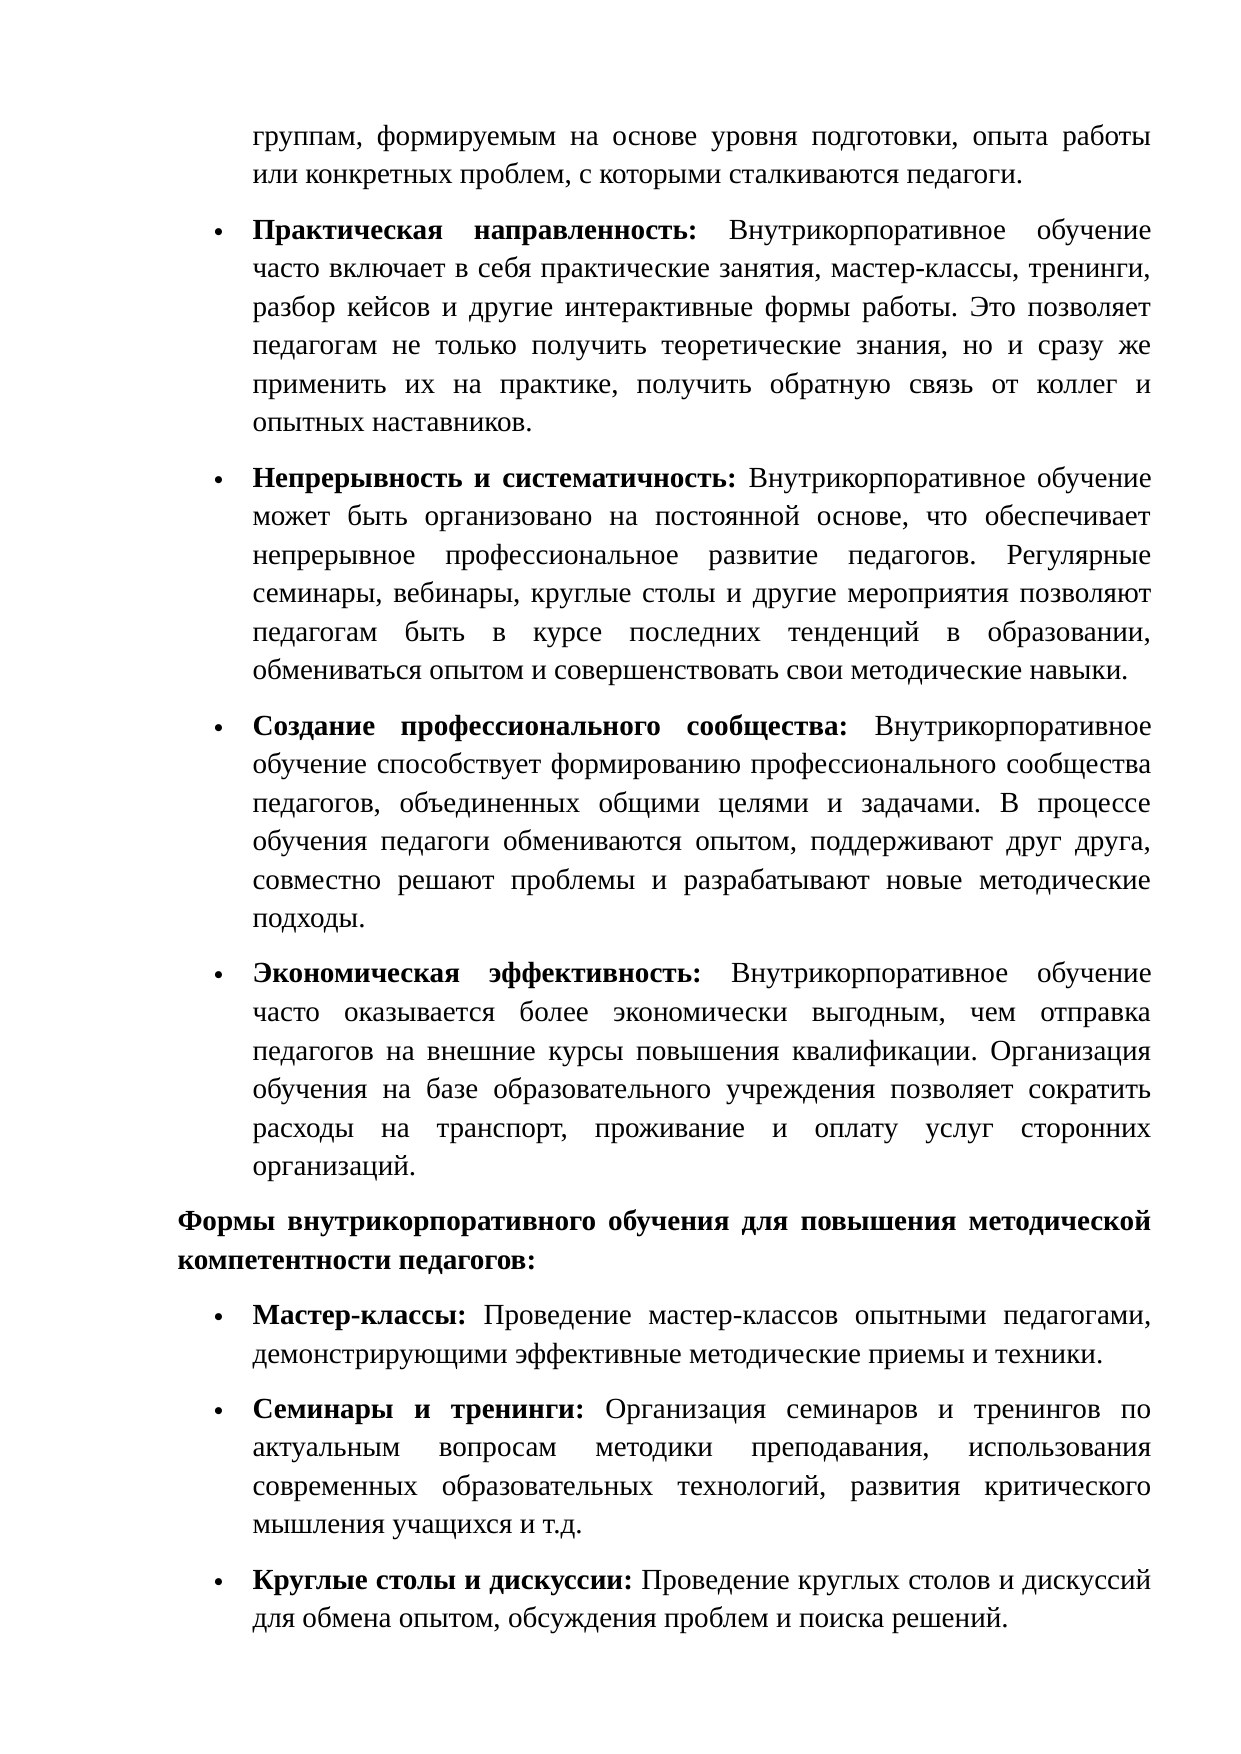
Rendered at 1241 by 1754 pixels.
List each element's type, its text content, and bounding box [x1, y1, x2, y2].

list Мастер-классы: Проведение мастер-классов опытными педагогами, демонстрирующими эффективные методические приемы и техники. [215, 1297, 1152, 1369]
list Непрерывность и систематичность: Внутрикорпоративное обучение может быть организовано на постоянной основе, что обеспечивает непрерывное профессиональное развитие педагогов. Регулярные семинары, вебинары, круглые столы и другие мероприятия позволяют педагогам быть в курсе последних тенденций в образовании, обмениваться опытом и совершенствовать свои методические навыки. [215, 460, 1152, 686]
list Круглые столы и дискуссии: Проведение круглых столов и дискуссий для обмена опытом, обсуждения проблем и поиска решений. [215, 1562, 1152, 1634]
text Формы внутрикорпоративного обучения для повышения методической компетентности педагогов: [177, 1203, 1152, 1276]
list Создание профессионального сообщества: Внутрикорпоративное обучение способствует формированию профессионального сообщества педагогов, объединенных общими целями и задачами. В процессе обучения педагоги обмениваются опытом, поддерживают друг друга, совместно решают проблемы и разрабатывают новые методические подходы. [215, 708, 1152, 934]
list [215, 118, 1152, 190]
list Семинары и тренинги: Организация семинаров и тренингов по актуальным вопросам методики преподавания, использования современных образовательных технологий, развития критического мышления учащихся и т.д. [215, 1391, 1152, 1540]
list Практическая направленность: Внутрикорпоративное обучение часто включает в себя практические занятия, мастер-классы, тренинги, разбор кейсов и другие интерактивные формы работы. Это позволяет педагогам не только получить теоретические знания, но и сразу же применить их на практике, получить обратную связь от коллег и опытных наставников. [215, 212, 1152, 438]
list Экономическая эффективность: Внутрикорпоративное обучение часто оказывается более экономически выгодным, чем отправка педагогов на внешние курсы повышения квалификации. Организация обучения на базе образовательного учреждения позволяет сократить расходы на транспорт, проживание и оплату услуг сторонних организаций. [215, 956, 1152, 1182]
